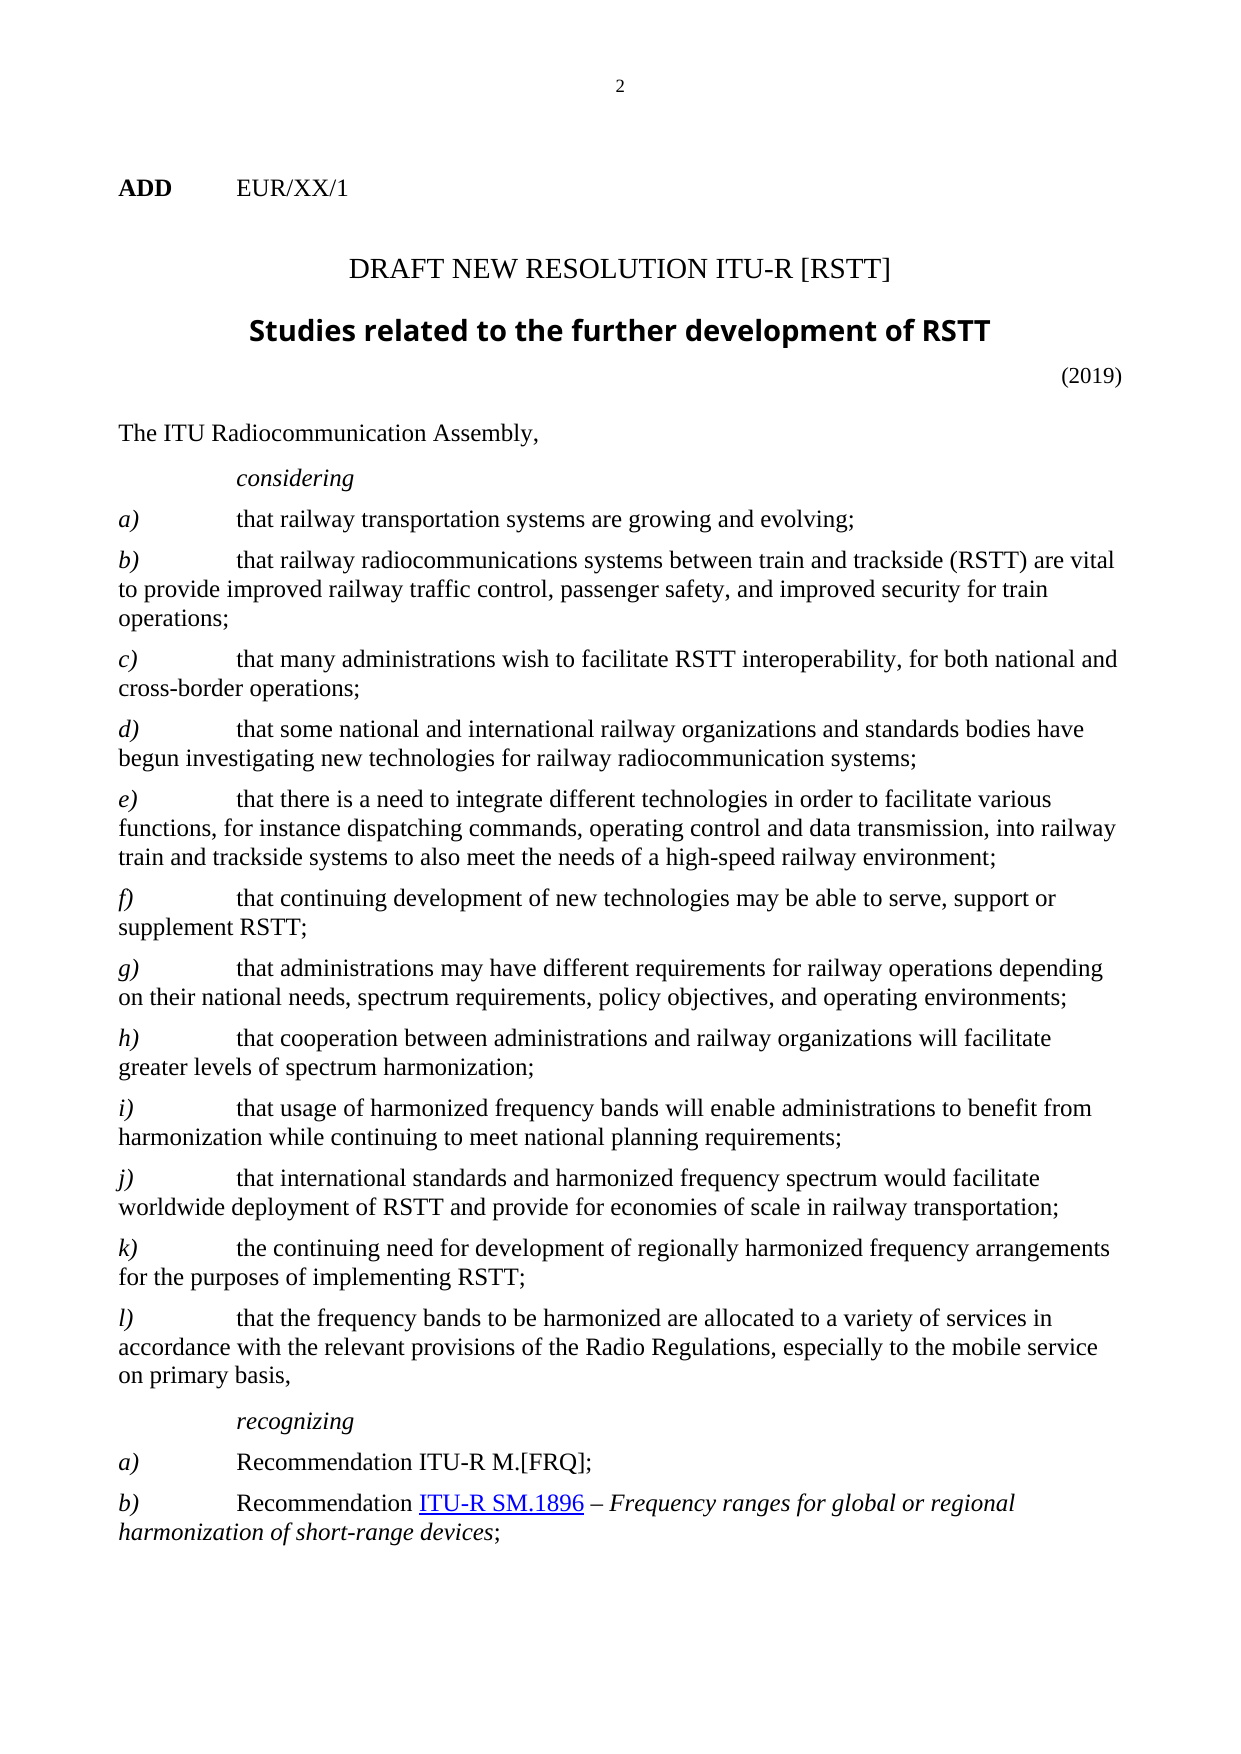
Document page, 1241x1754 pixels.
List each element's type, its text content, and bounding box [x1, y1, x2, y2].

text (2019) [118, 362, 1122, 388]
text e) that there is a need to integrate different technologies in order to facilitate various functions, for instance dispatching commands, operating control and data transmission, into railway train and trackside systems to also meet the needs of a high-speed railway environment; [118, 784, 1122, 871]
text recognizing [236, 1406, 1122, 1435]
title Studies related to the further development of RSTT [118, 310, 1122, 350]
title The ITU Radiocommunication Assembly, [118, 418, 1122, 446]
text f) that continuing development of new technologies may be able to serve, support or supplement RSTT; [118, 883, 1122, 941]
text g) that administrations may have different requirements for railway operations depending on their national needs, spectrum requirements, policy objectives, and operating environments; [118, 953, 1122, 1011]
text Draft NEW RESOLUTION ITU-R [RSTT] [118, 251, 1122, 285]
text l) that the frequency bands to be harmonized are allocated to a variety of services in accordance with the relevant provisions of the Radio Regulations, especially to the mobile service on primary basis, [118, 1303, 1122, 1389]
text b) that railway radiocommunications systems between train and trackside (RSTT) are vital to provide improved railway traffic control, passenger safety, and improved security for train operations; [118, 546, 1122, 632]
text k) the continuing need for development of regionally harmonized frequency arrangements for the purposes of implementing RSTT; [118, 1233, 1122, 1291]
text j) that international standards and harmonized frequency spectrum would facilitate worldwide deployment of RSTT and provide for economies of scale in railway transportation; [118, 1163, 1122, 1221]
text h) that cooperation between administrations and railway organizations will facilitate greater levels of spectrum harmonization; [118, 1023, 1122, 1081]
text i) that usage of harmonized frequency bands will enable administrations to benefit from harmonization while continuing to meet national planning requirements; [118, 1093, 1122, 1151]
text considering [236, 463, 1122, 492]
text a) Recommendation ITU-R M.[FRQ]; [118, 1447, 1122, 1476]
text c) that many administrations wish to facilitate RSTT interoperability, for both national and cross-border operations; [118, 644, 1122, 702]
text d) that some national and international railway organizations and standards bodies have begun investigating new technologies for railway radiocommunication systems; [118, 714, 1122, 772]
text ADD EUR/XX/1 [118, 173, 1122, 201]
text b) Recommendation ITU-R SM.1896 – Frequency ranges for global or regional harmonization of short-range devices; [118, 1488, 1122, 1546]
text a) that railway transportation systems are growing and evolving; [118, 504, 1122, 533]
